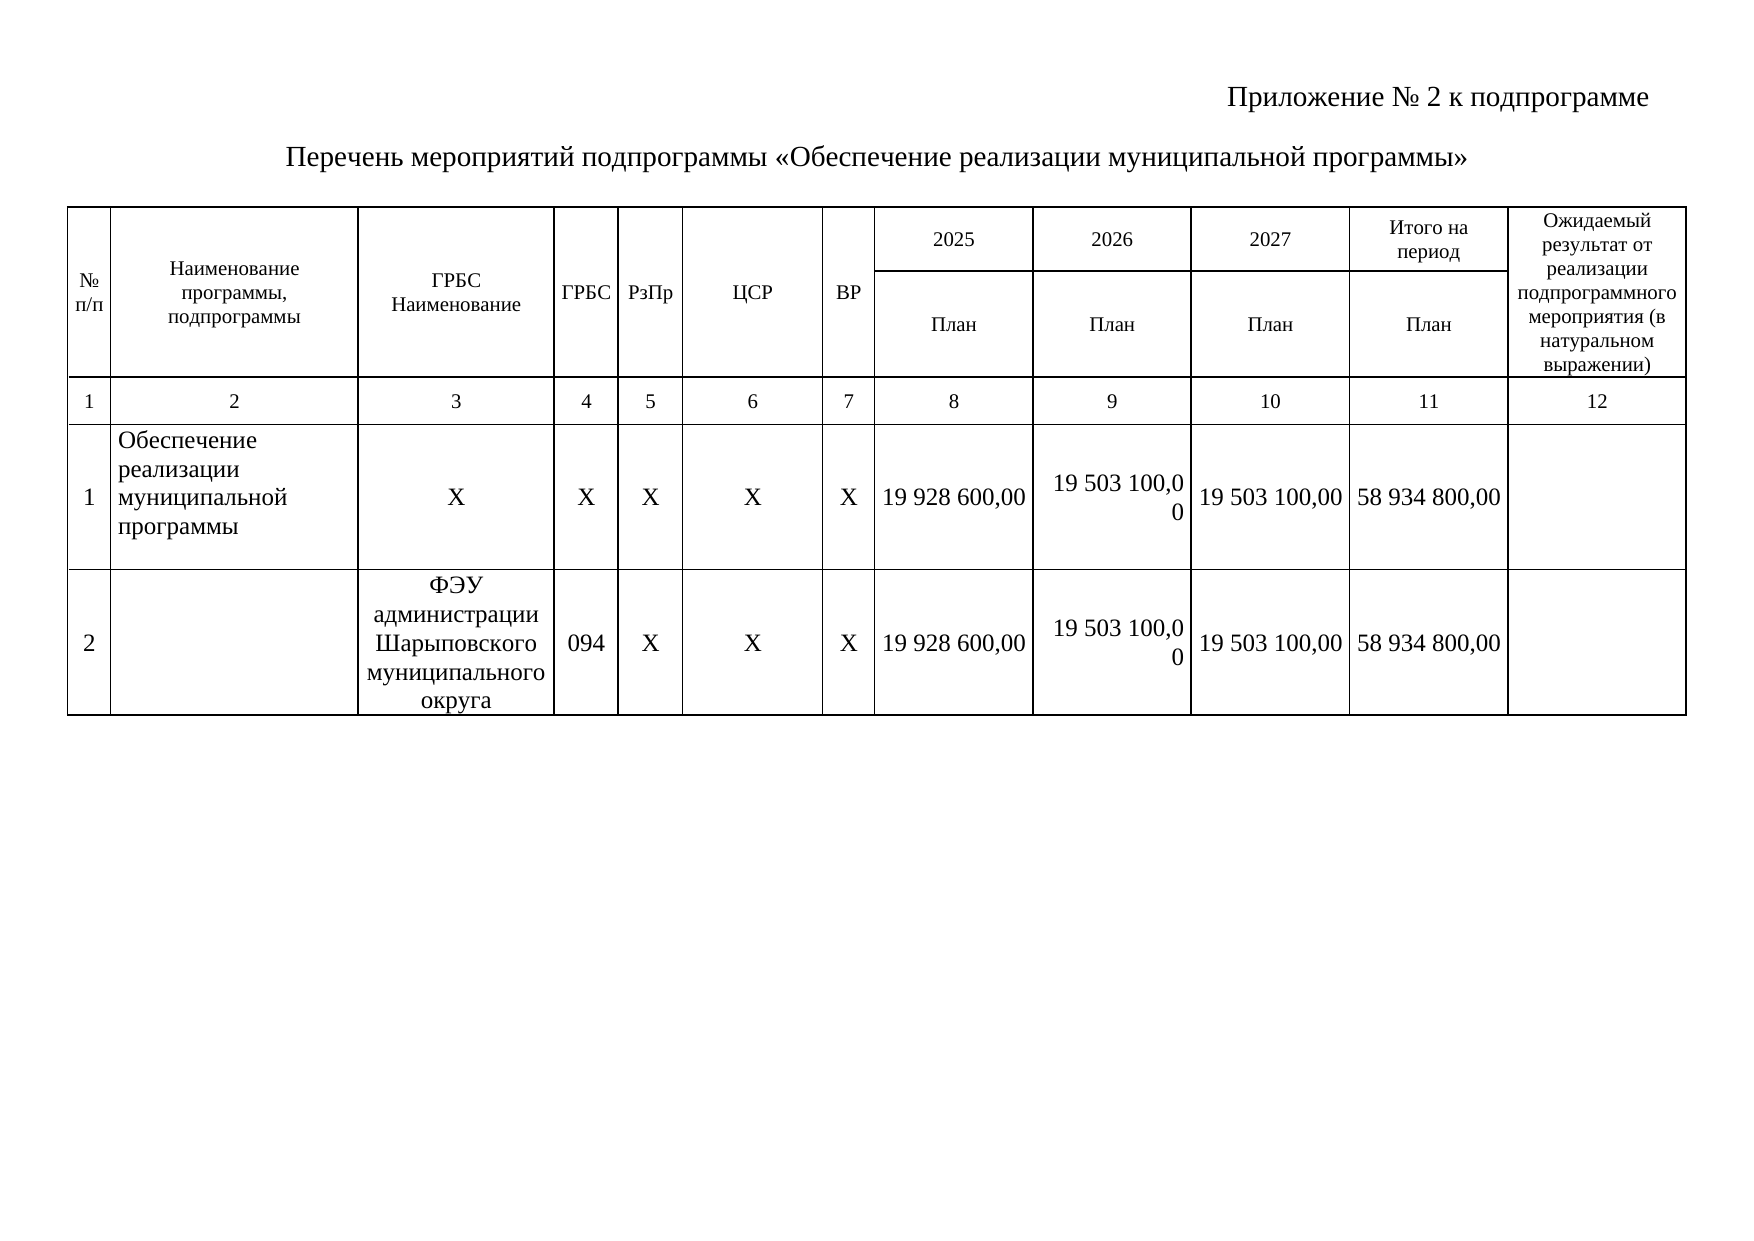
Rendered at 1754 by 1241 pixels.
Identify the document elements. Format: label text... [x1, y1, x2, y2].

table_cell 58 934 800,00 [1350, 570, 1507, 714]
table_cell 6 [683, 378, 822, 423]
table_cell 19 503 100,00 [1034, 425, 1190, 569]
table_header 2025 [875, 208, 1032, 270]
table_cell [1509, 570, 1685, 714]
table_cell X [683, 570, 822, 714]
table_cell Обеспечение реализации муниципальной программы [111, 425, 357, 569]
table_cell X [823, 570, 874, 714]
table_header ГРБС [555, 208, 617, 376]
table_cell X [683, 425, 822, 569]
table_cell X [555, 425, 617, 569]
table_cell 1 [68, 425, 110, 569]
table_cell 1 [68, 377, 110, 423]
table_cell 58 934 800,00 [1350, 425, 1507, 569]
table_cell 8 [875, 378, 1032, 423]
table_cell X [823, 425, 874, 569]
table_cell 2 [111, 378, 357, 423]
table_cell 7 [823, 378, 874, 423]
table_cell [111, 570, 357, 714]
table_header РзПр [619, 208, 682, 376]
table_header 2027 [1192, 208, 1349, 270]
table_cell План [1034, 272, 1190, 376]
text Перечень мероприятий подпрограммы «Обеспечение реализации муниципальной программы» [75, 139, 1679, 173]
table_cell 9 [1034, 378, 1190, 423]
table_cell [1509, 425, 1685, 569]
table_cell 12 [1509, 378, 1685, 423]
table_cell X [619, 425, 682, 569]
table_cell 10 [1192, 378, 1349, 423]
table_cell 19 503 100,00 [1192, 425, 1349, 569]
table_header ВР [823, 208, 874, 376]
table_cell ФЭУ администрации Шарыповского муниципального округа [359, 570, 553, 714]
table_cell План [875, 272, 1032, 376]
table_cell 2 [68, 570, 110, 714]
table_cell 5 [619, 378, 682, 423]
table_cell 4 [555, 378, 617, 423]
table_cell 11 [1350, 378, 1507, 423]
subtitle Приложение № 2 к подпрограмме [1227, 79, 1679, 113]
table_header Итого на период [1350, 208, 1507, 270]
table_header ГРБС Наименование [359, 208, 553, 376]
table_header 2026 [1034, 208, 1190, 270]
table_cell X [359, 425, 553, 569]
table_header № п/п [68, 208, 110, 376]
table_cell 19 928 600,00 [875, 425, 1032, 569]
table_cell X [619, 570, 682, 714]
table_cell План [1350, 272, 1507, 376]
table_cell 19 928 600,00 [875, 570, 1032, 714]
table_header Ожидаемый результат от реализации подпрограммного мероприятия (в натуральном выражении) [1509, 208, 1685, 376]
table_cell 3 [359, 378, 553, 423]
table_header ЦСР [683, 208, 822, 376]
table_cell План [1192, 272, 1349, 376]
table_cell 19 503 100,00 [1034, 570, 1190, 714]
table_header Наименование программы, подпрограммы [111, 208, 357, 376]
table_cell 19 503 100,00 [1192, 570, 1349, 714]
table_cell 094 [555, 570, 617, 714]
